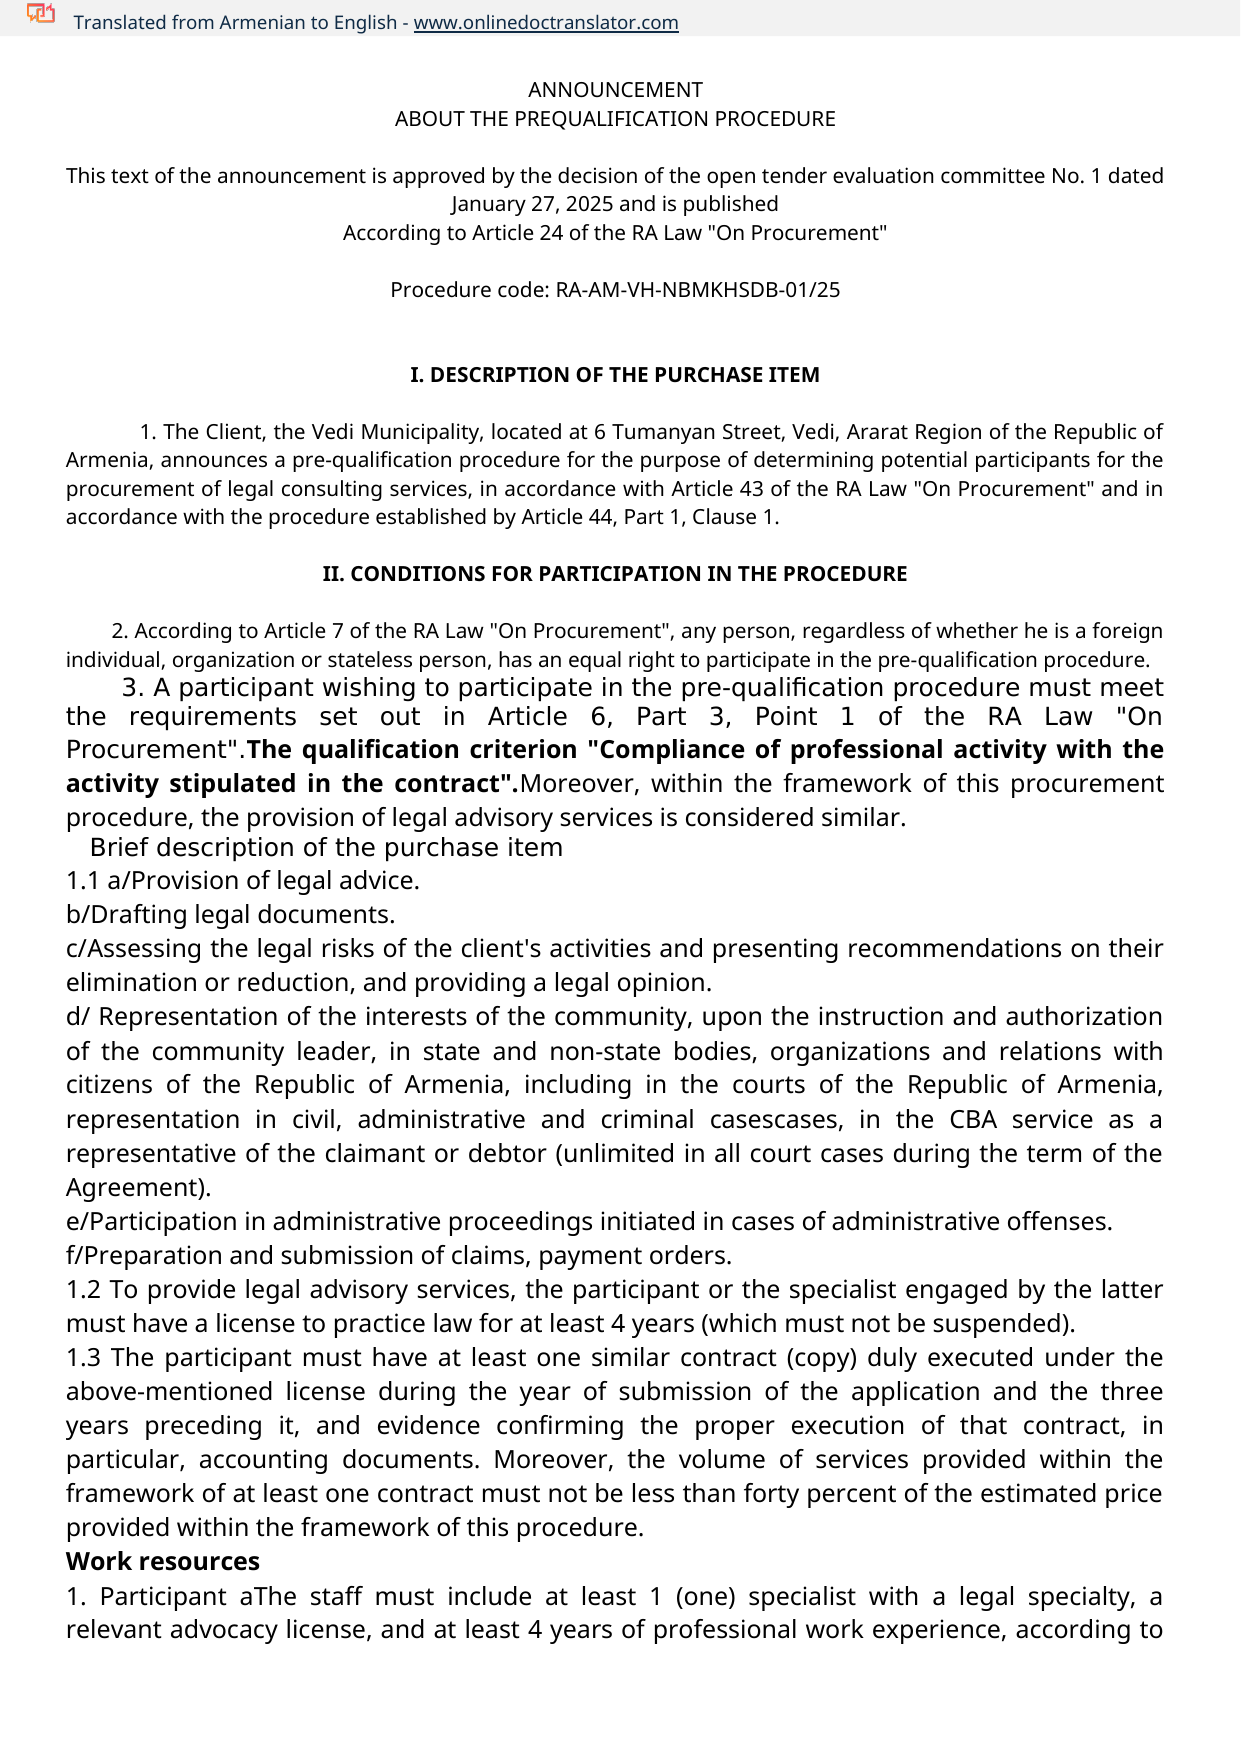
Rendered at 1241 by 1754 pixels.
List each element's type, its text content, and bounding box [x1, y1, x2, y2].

text ANNOUNCEMENT [66, 76, 1165, 104]
text d/ Representation of the interests of the community, upon the instruction and authorization of the community leader, in state and non-state bodies, organizations and relations with citizens of the Republic of Armenia, including in the courts of the Republic of Armenia, representation in civil, administrative and criminal casescases, in the CBA service as a representative of the claimant or debtor (unlimited in all court cases during the term of the Agreement). [66, 999, 1165, 1203]
text I. DESCRIPTION OF THE PURCHASE ITEM [66, 360, 1165, 388]
text II. CONDITIONS FOR PARTICIPATION IN THE PROCEDURE [66, 559, 1165, 588]
text 1.1 a/Provision of legal advice. [66, 863, 1165, 897]
text c/Assessing the legal risks of the client's activities and presenting recommendations on their elimination or reduction, and providing a legal opinion. [66, 931, 1165, 999]
text 2. According to Article 7 of the RA Law "On Procurement", any person, regardless of whether he is a foreign individual, organization or stateless person, has an equal right to participate in the pre-qualification procedure. [66, 616, 1165, 673]
text 1.2 To provide legal advisory services, the participant or the specialist engaged by the latter must have a license to practice law for at least 4 years (which must not be suspended). [66, 1272, 1165, 1340]
text 1.3 The participant must have at least one similar contract (copy) duly executed under the above-mentioned license during the year of submission of the application and the three years preceding it, and evidence confirming the proper execution of that contract, in particular, accounting documents. Moreover, the volume of services provided within the framework of at least one contract must not be less than forty percent of the estimated price provided within the framework of this procedure. [66, 1340, 1165, 1544]
text This text of the announcement is approved by the decision of the open tender evaluation committee No. 1 dated January 27, 2025 and is published [66, 161, 1165, 218]
text Work resources [66, 1544, 1165, 1578]
text ABOUT THE PREQUALIFICATION PROCEDURE [66, 104, 1165, 132]
text b/Drafting legal documents. [66, 897, 1165, 931]
text According to Article 24 of the RA Law "On Procurement" [66, 218, 1165, 246]
text Brief description of the purchase item [66, 834, 1165, 863]
picture [15, 0, 67, 30]
text Procedure code: RA-AM-VH-NBMKHSDB-01/25 [66, 275, 1165, 303]
text 1. The Client, the Vedi Municipality, located at 6 Tumanyan Street, Vedi, Ararat Region of the Republic of Armenia, announces a pre-qualification procedure for the purpose of determining potential participants for the procurement of legal consulting services, in accordance with Article 43 of the RA Law "On Procurement" and in accordance with the procedure established by Article 44, Part 1, Clause 1. [66, 417, 1165, 531]
text e/Participation in administrative proceedings initiated in cases of administrative offenses. [66, 1203, 1165, 1237]
text f/Preparation and submission of claims, payment orders. [66, 1237, 1165, 1272]
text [66, 1578, 1165, 1646]
text 3. A participant wishing to participate in the pre-qualification procedure must meet the requirements set out in Article 6, Part 3, Point 1 of the RA Law "On Procurement".The qualification criterion "Compliance of professional activity with the activity stipulated in the contract".Moreover, within the framework of this procurement procedure, the provision of legal advisory services is considered similar. [66, 673, 1165, 834]
